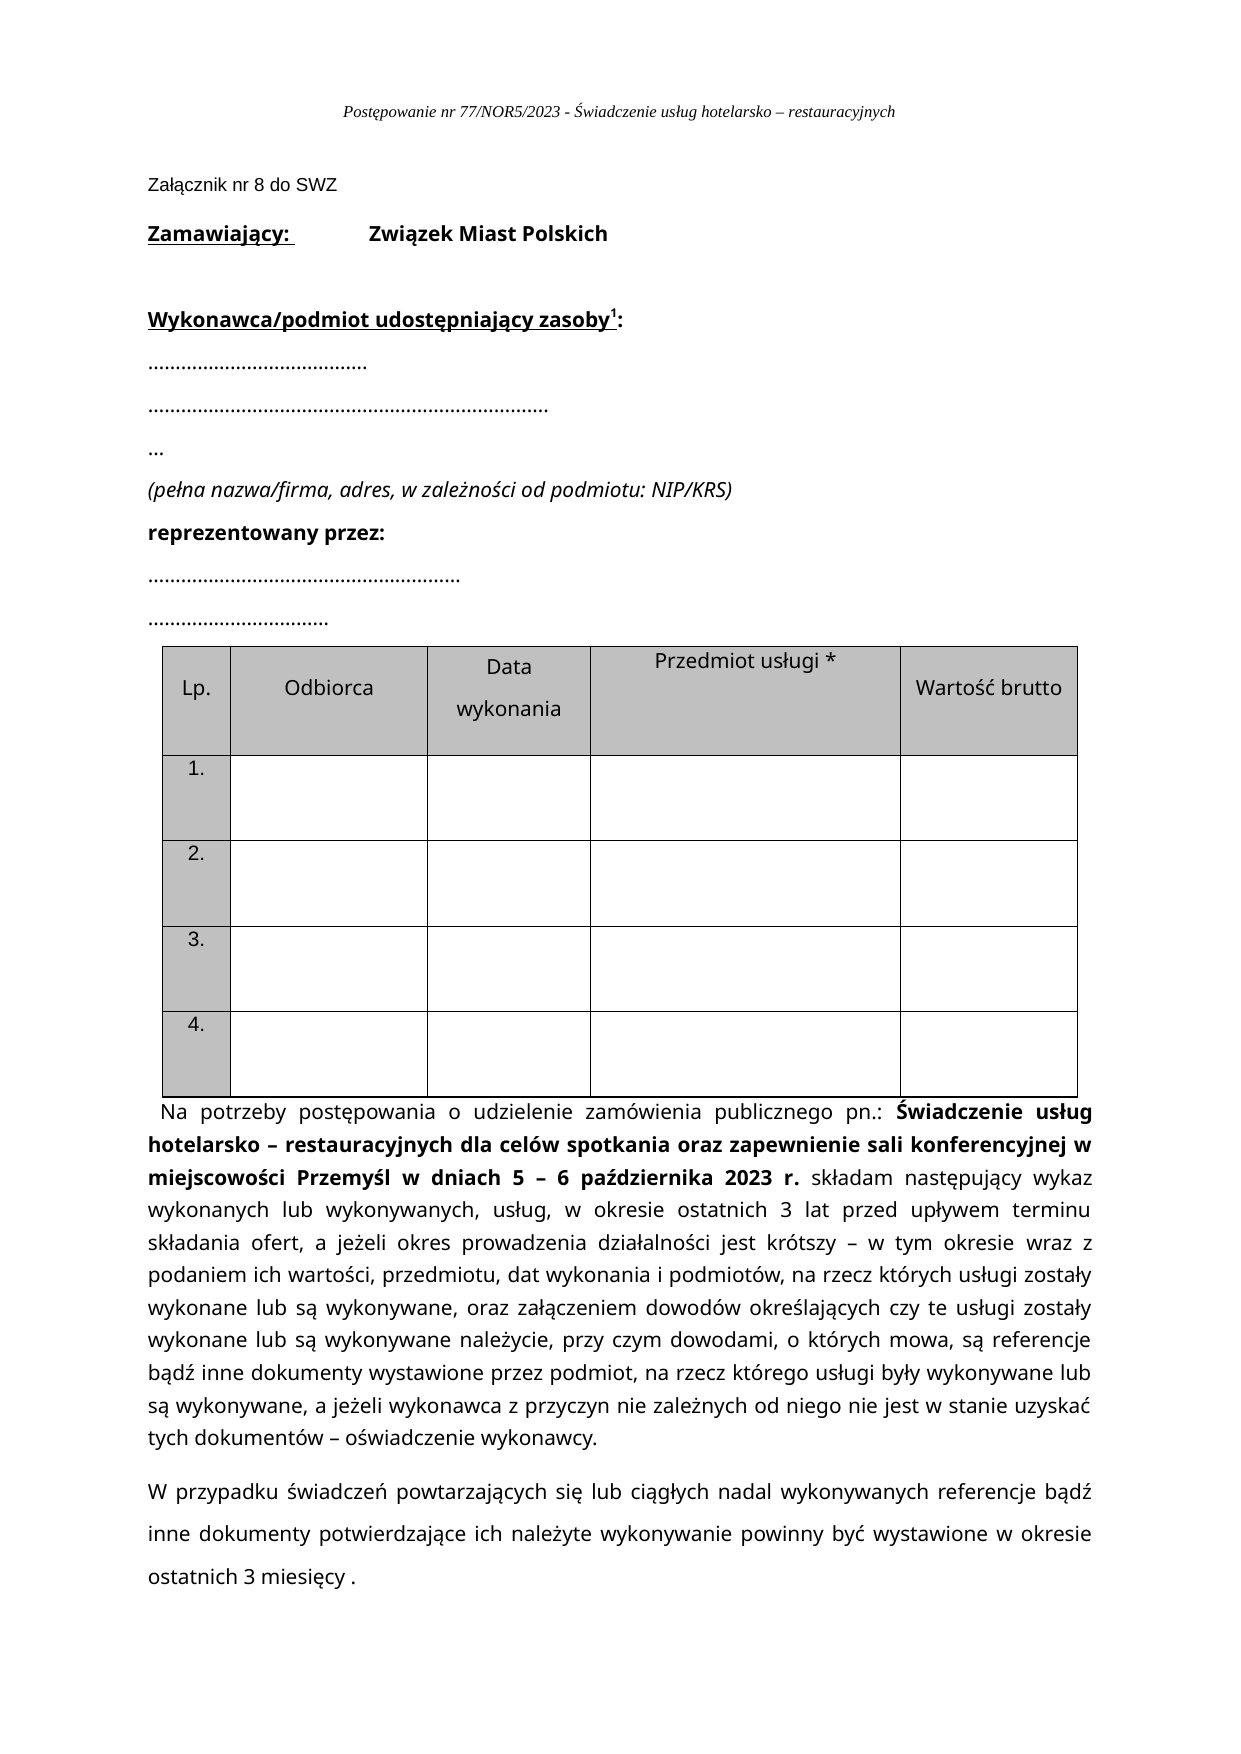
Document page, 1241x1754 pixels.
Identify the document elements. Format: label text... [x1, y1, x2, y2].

table_cell [163, 1012, 230, 1096]
text Na potrzeby postępowania o udzielenie zamówienia publicznego pn.: Świadczenie usług hotelarsko – restauracyjnych dla celów spotkania oraz zapewnienie sali konferencyjnej w miejscowości Przemyśl w dniach 5 – 6 października 2023 r. składam następujący wykaz wykonanych lub wykonywanych, usług, w okresie ostatnich 3 lat przed upływem terminu składania ofert, a jeżeli okres prowadzenia działalności jest krótszy – w tym okresie wraz z podaniem ich wartości, przedmiotu, dat wykonania i podmiotów, na rzecz których usługi zostały wykonane lub są wykonywane, oraz załączeniem dowodów określających czy te usługi zostały wykonane lub są wykonywane należycie, przy czym dowodami, o których mowa, są referencje bądź inne dokumenty wystawione przez podmiot, na rzecz którego usługi były wykonywane lub są wykonywane, a jeżeli wykonawca z przyczyn nie zależnych od niego nie jest w stanie uzyskać tych dokumentów – oświadczenie wykonawcy. [148, 1097, 1093, 1452]
table_header Wartość brutto [901, 647, 1077, 755]
table_cell [231, 841, 427, 926]
text ……………………………………………………………………………… [148, 560, 472, 631]
table_cell [163, 927, 230, 1011]
table_cell [591, 927, 900, 1011]
table_cell [428, 841, 590, 926]
table_cell [901, 756, 1077, 840]
table_cell [901, 1012, 1077, 1096]
table_cell [163, 841, 230, 926]
text ………………………………….……………………………………………………………….… [148, 347, 561, 461]
table_cell [591, 1012, 900, 1096]
table_header Przedmiot usługi * [591, 647, 900, 755]
table_cell [163, 756, 230, 840]
table_header Data wykonania [428, 647, 590, 755]
text Wykonawca/podmiot udostępniający zasoby1: [148, 305, 1093, 333]
table_header Lp. [163, 647, 230, 755]
table_cell [901, 841, 1077, 926]
text reprezentowany przez: [148, 518, 1093, 546]
table_cell [428, 756, 590, 840]
table_cell [591, 841, 900, 926]
table_cell [231, 756, 427, 840]
table_cell [231, 1012, 427, 1096]
table_cell [231, 927, 427, 1011]
table_header Odbiorca [231, 647, 427, 755]
text Zamawiający: Związek Miast Polskich [148, 219, 1093, 248]
table_cell [428, 1012, 590, 1096]
table_cell [901, 927, 1077, 1011]
table_cell [428, 927, 590, 1011]
text W przypadku świadczeń powtarzających się lub ciągłych nadal wykonywanych referencje bądź inne dokumenty potwierdzające ich należyte wykonywanie powinny być wystawione w okresie ostatnich 3 miesięcy . [148, 1477, 1093, 1591]
text Załącznik nr 8 do SWZ [148, 174, 1093, 196]
text (pełna nazwa/firma, adres, w zależności od podmiotu: NIP/KRS) [148, 475, 1093, 504]
table_cell [591, 756, 900, 840]
